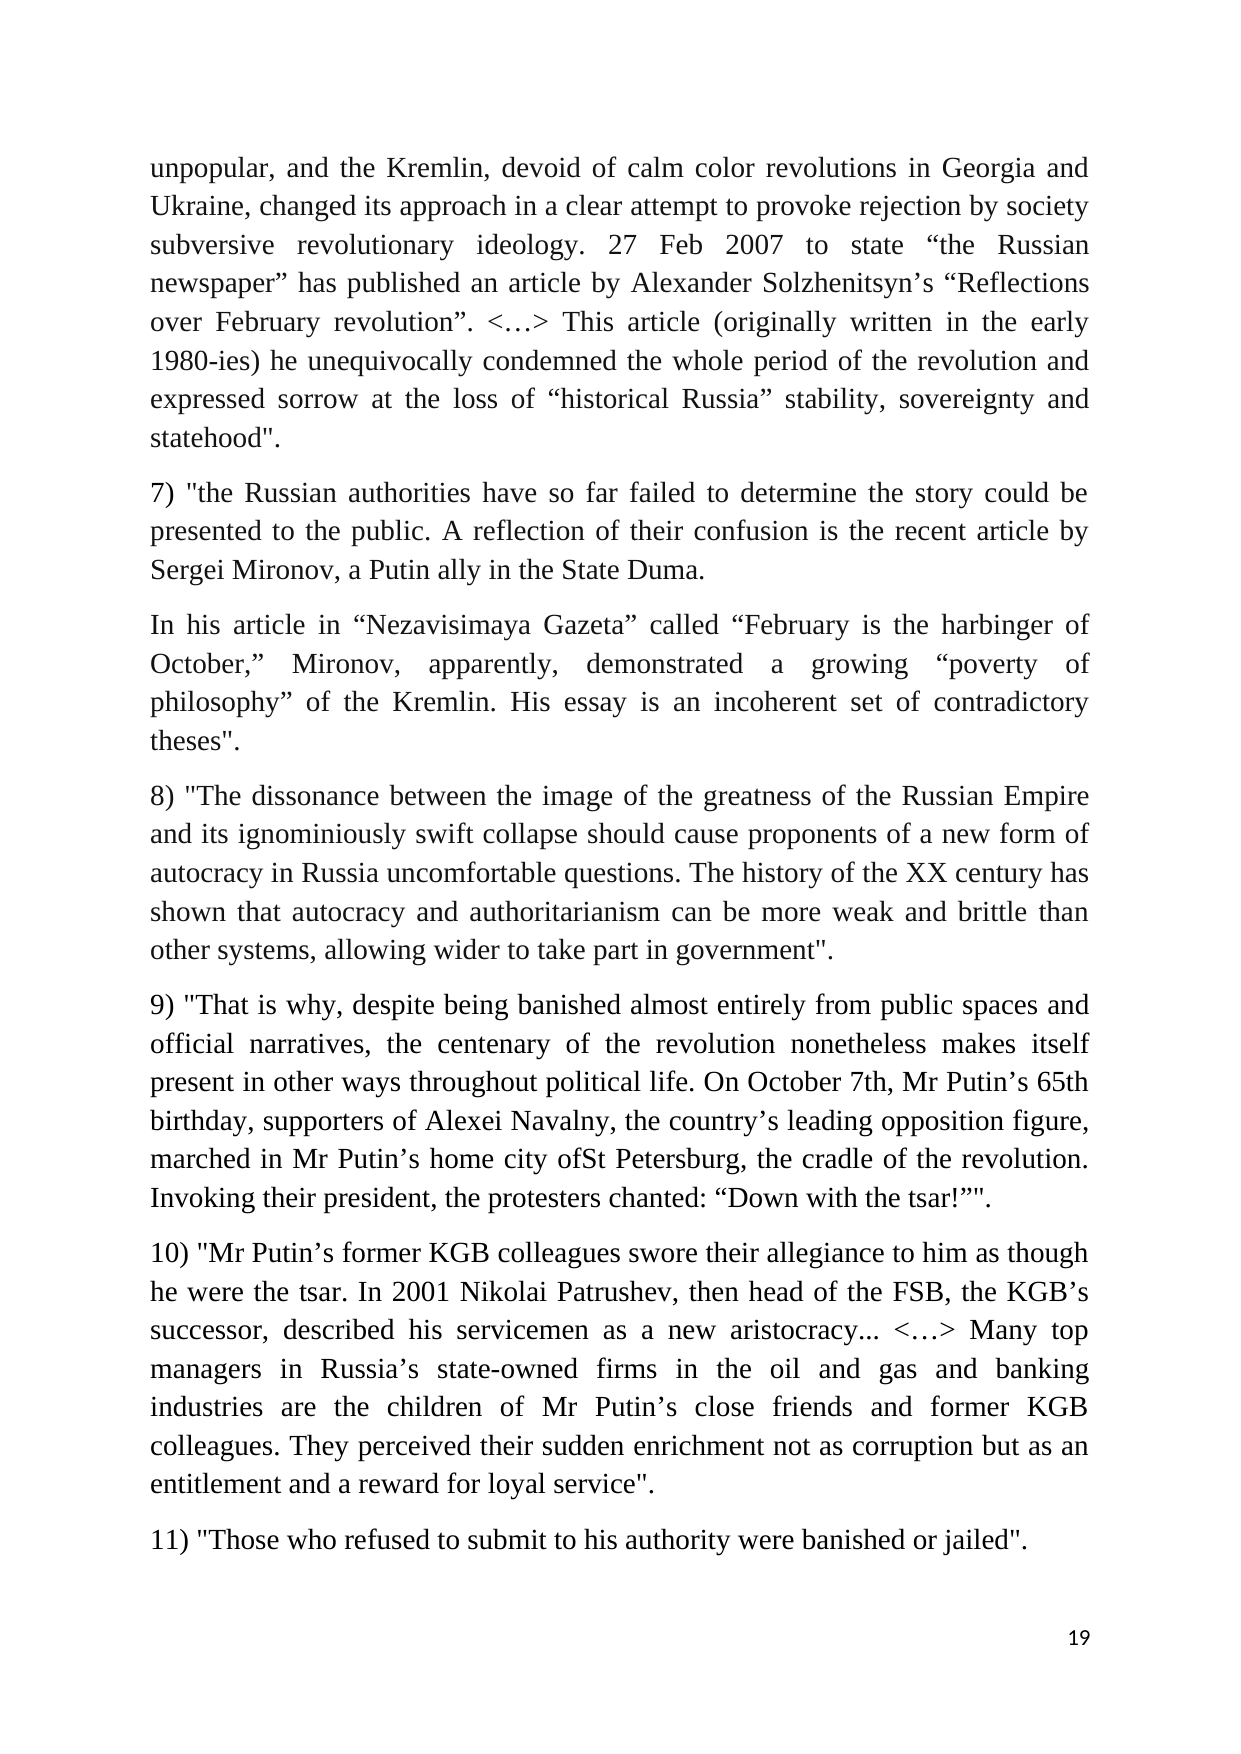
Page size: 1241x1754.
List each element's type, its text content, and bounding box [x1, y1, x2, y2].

text 8) "The dissonance between the image of the greatness of the Russian Empire and its ignominiously swift collapse should cause proponents of a new form of autocracy in Russia uncomfortable questions. The history of the XX century has shown that autocracy and authoritarianism can be more weak and brittle than other systems, allowing wider to take part in government". [150, 778, 1090, 966]
text In his article in “Nezavisimaya Gazeta” called “February is the harbinger of October,” Mironov, apparently, demonstrated a growing “poverty of philosophy” of the Kremlin. His essay is an incoherent set of contradictory theses". [150, 607, 1090, 756]
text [150, 150, 1090, 453]
text 9) "That is why, despite being banished almost entirely from public spaces and official narratives, the centenary of the revolution nonetheless makes itself present in other ways throughout political life. On October 7th, Mr Putin’s 65th birthday, supporters of Alexei Navalny, the country’s leading opposition figure, marched in Mr Putin’s home city ofSt Petersburg, the cradle of the revolution. Invoking their president, the protesters chanted: “Down with the tsar!”". [150, 987, 1090, 1214]
text 10) "Mr Putin’s former KGB colleagues swore their allegiance to him as though he were the tsar. In 2001 Nikolai Patrushev, then head of the FSB, the KGB’s successor, described his servicemen as a new aristocracy... <…> Many top managers in Russia’s state-owned firms in the oil and gas and banking industries are the children of Mr Putin’s close friends and former KGB colleagues. They perceived their sudden enrichment not as corruption but as an entitlement and a reward for loyal service". [150, 1235, 1090, 1500]
text 11) "Those who refused to submit to his authority were banished or jailed". [150, 1522, 1090, 1555]
text 7) "the Russian authorities have so far failed to determine the story could be presented to the public. A reflection of their confusion is the recent article by Sergei Mironov, a Putin ally in the State Duma. [150, 475, 1090, 586]
